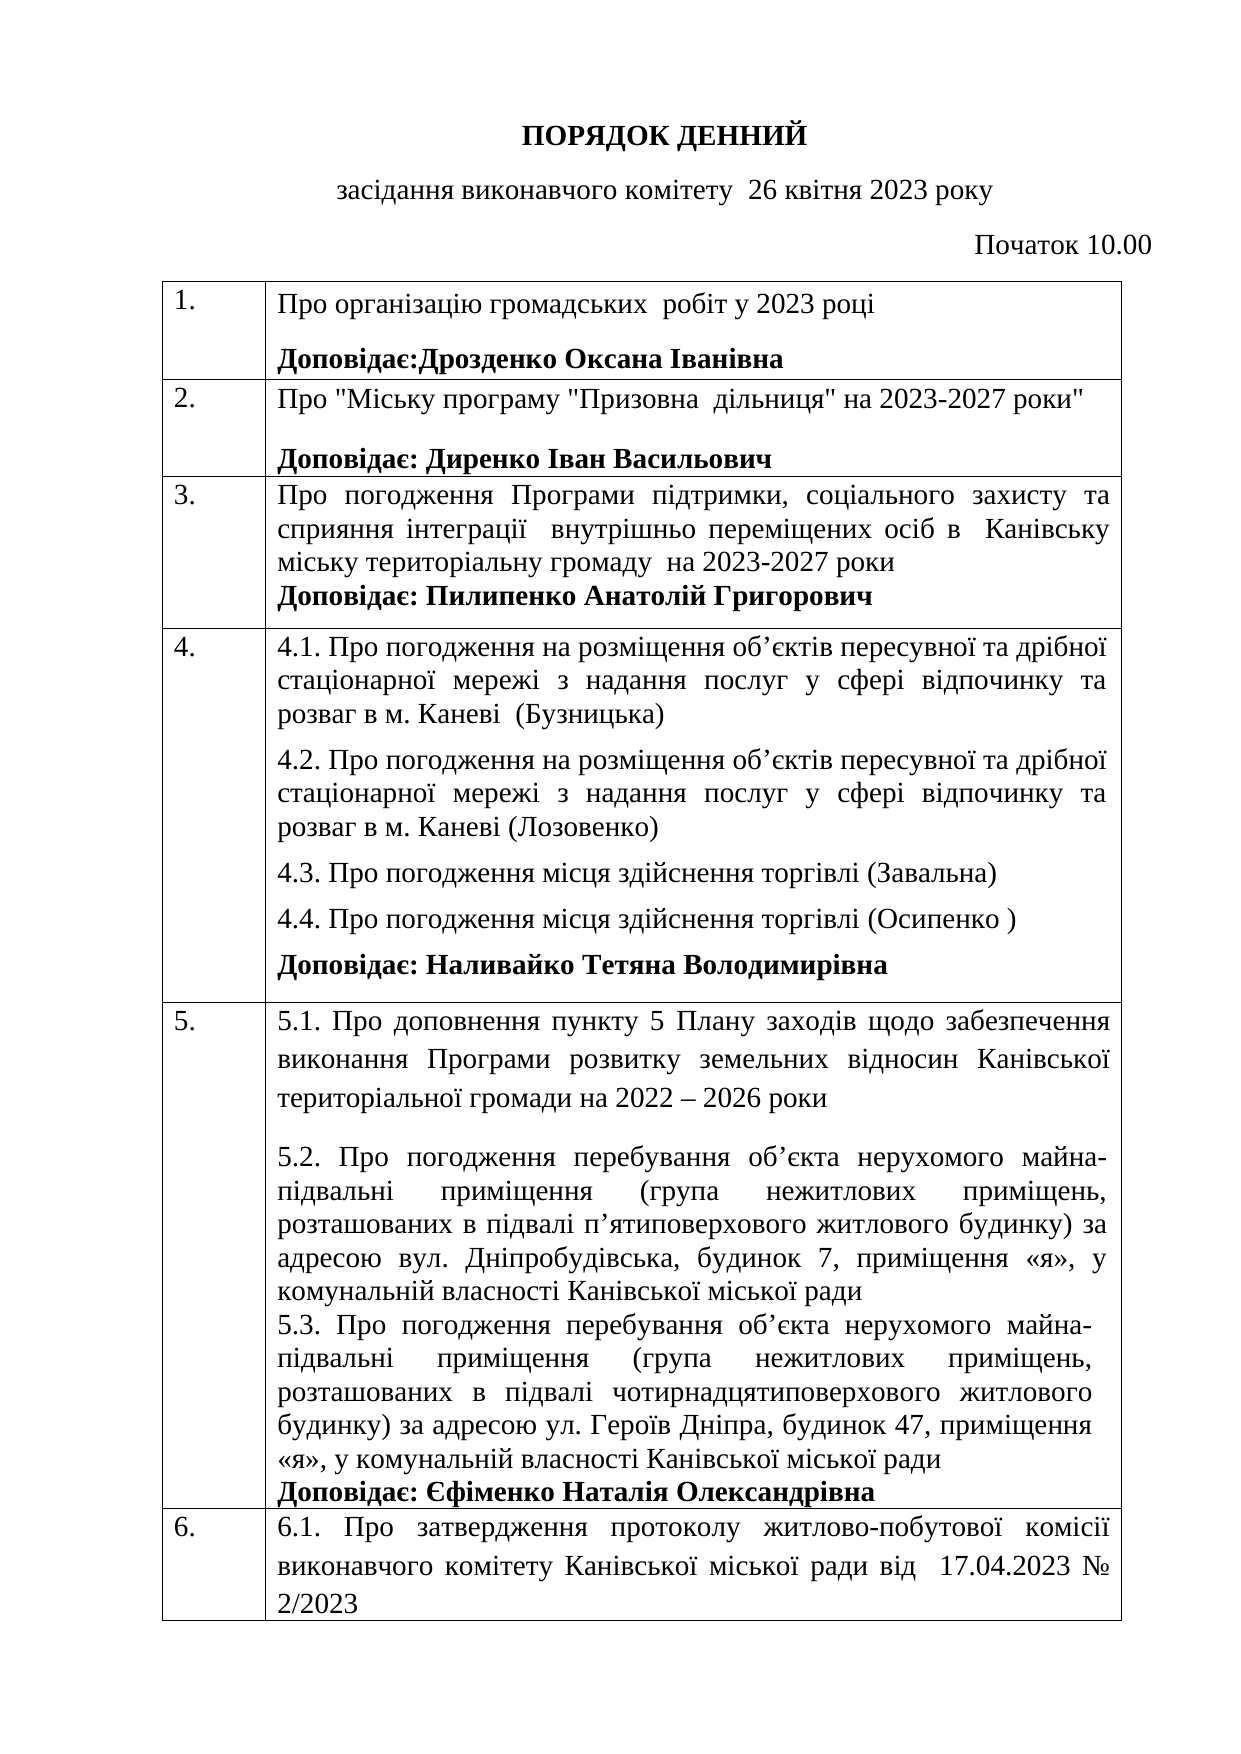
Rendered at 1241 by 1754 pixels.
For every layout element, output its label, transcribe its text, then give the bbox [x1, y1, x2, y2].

text ПОРЯДОК ДЕННИЙ [177, 118, 1152, 152]
table_cell Про "Міську програму "Призовна дільниця" на 2023-2027 роки" Доповідає: Диренко Іван Васильович [266, 380, 1121, 476]
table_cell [266, 1509, 1121, 1620]
table_cell Про погодження Програми підтримки, соціального захисту та сприяння інтеграції внутрішньо переміщених осіб в Канівську міську територіальну громаду на 2023-2027 роки Доповідає: Пилипенко Анатолій Григорович [266, 477, 1121, 628]
text Початок 10.00 [177, 227, 1152, 260]
text засідання виконавчого комітету 26 квітня 2023 року [177, 172, 1152, 206]
table_cell 5. [163, 1003, 265, 1508]
table_cell 5.1. Про доповнення пункту 5 Плану заходів щодо забезпечення виконання Програми розвитку земельних відносин Канівської територіальної громади на 2022 – 2026 роки 5.2. Про погодження перебування об’єкта нерухомого майна- підвальні приміщення (група нежитлових приміщень, розташованих в підвалі п’ятиповерхового житлового будинку) за адресою вул. Дніпробудівська, будинок 7, приміщення «я», у комунальній власності Канівської міської ради 5.3. Про погодження перебування об’єкта нерухомого майна-підвальні приміщення (група нежитлових приміщень, розташованих в підвалі чотирнадцятиповерхового житлового будинку) за адресою ул. Героїв Дніпра, будинок 47, приміщення «я», у комунальній власності Канівської міської ради Доповідає: Єфіменко Наталія Олександрівна [266, 1003, 1121, 1508]
table_header Про організацію громадських робіт у 2023 році Доповідає:Дрозденко Оксана Іванівна [266, 282, 1121, 379]
table_cell 4.1. Про погодження на розміщення об’єктів пересувної та дрібної стаціонарної мережі з надання послуг у сфері відпочинку та розваг в м. Каневі (Бузницька) 4.2. Про погодження на розміщення об’єктів пересувної та дрібної стаціонарної мережі з надання послуг у сфері відпочинку та розваг в м. Каневі (Лозовенко) 4.3. Про погодження місця здійснення торгівлі (Завальна) 4.4. Про погодження місця здійснення торгівлі (Осипенко ) Доповідає: Наливайко Тетяна Володимирівна [266, 629, 1121, 1002]
table_cell 2. [163, 380, 265, 476]
table_cell 4. [163, 629, 265, 1002]
table_cell 6. [163, 1509, 265, 1620]
table_header 1. [163, 282, 265, 379]
table_cell 3. [163, 477, 265, 628]
